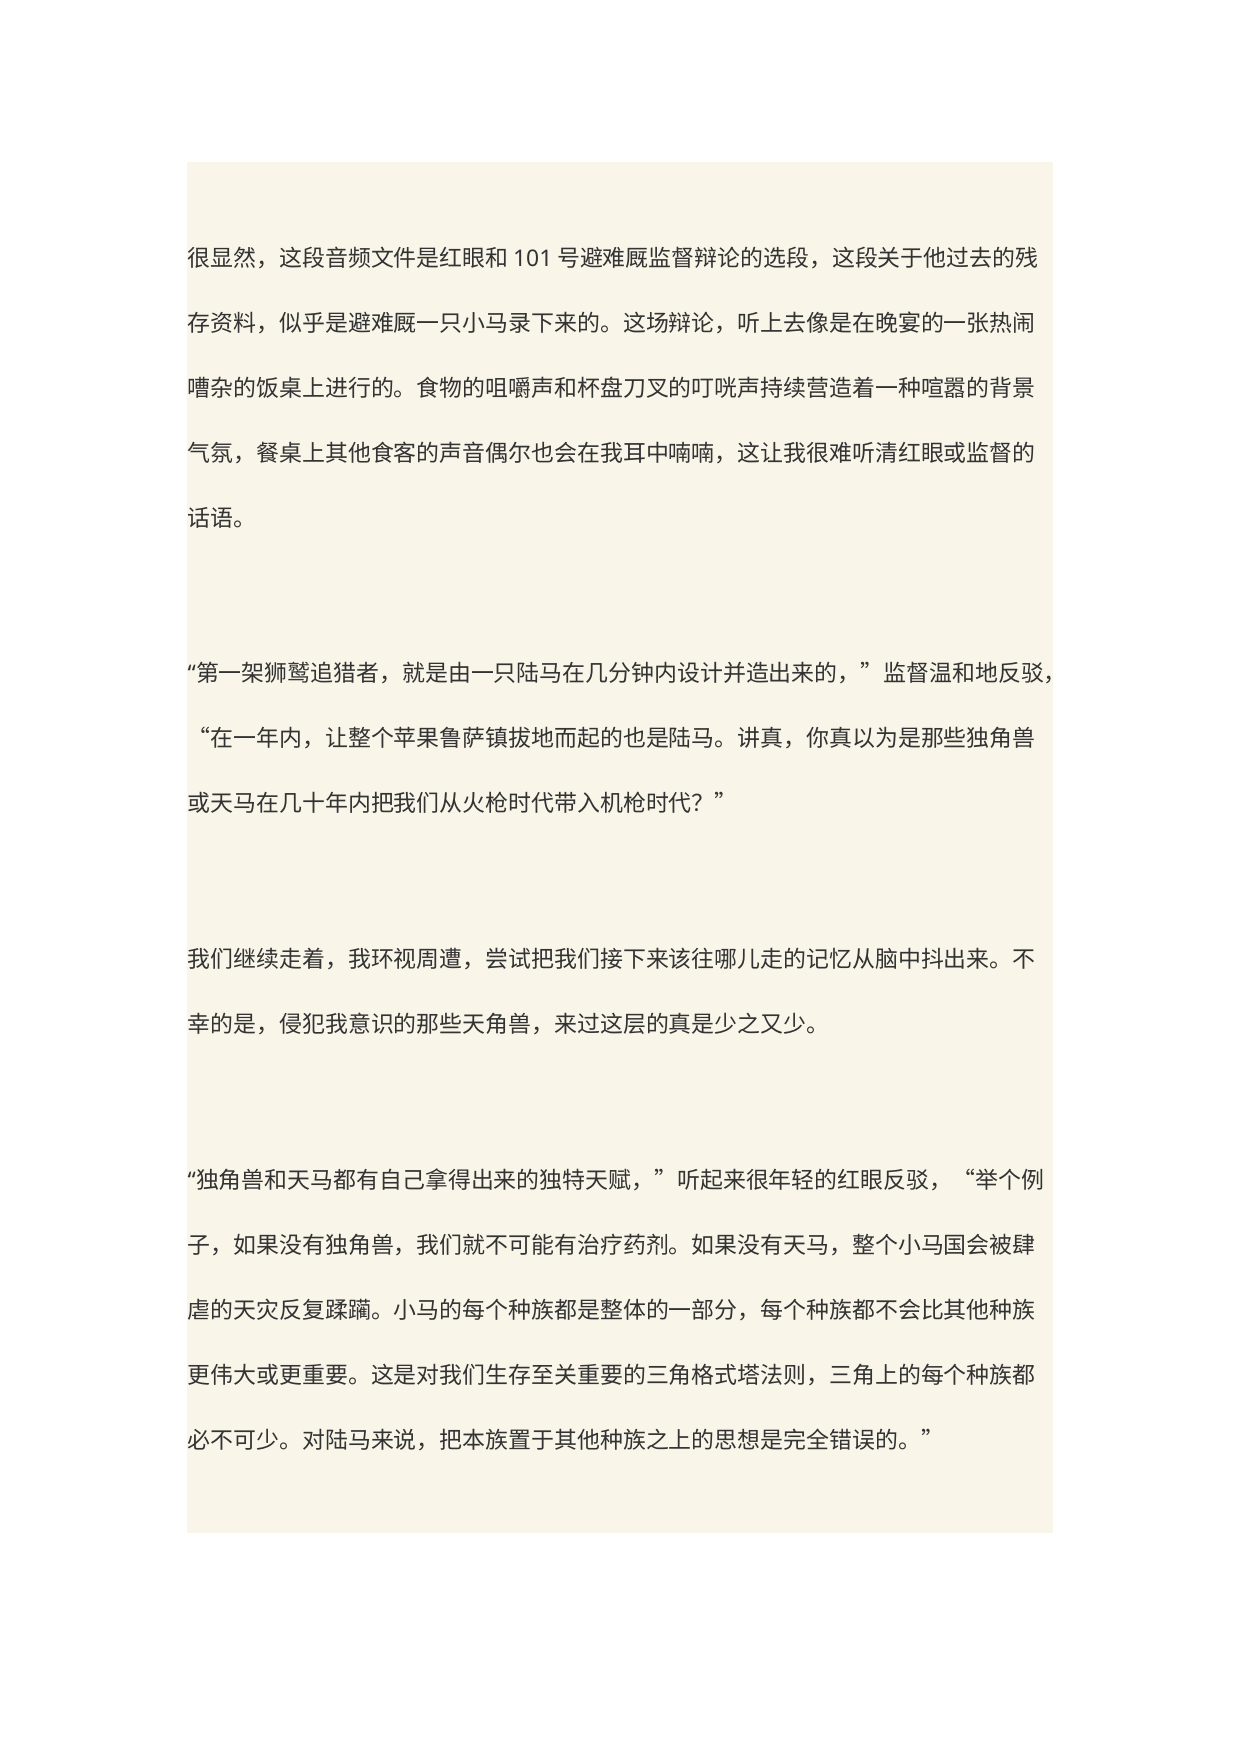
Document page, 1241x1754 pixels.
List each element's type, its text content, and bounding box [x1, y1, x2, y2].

text “第一架狮鹫追猎者，就是由一只陆马在几分钟内设计并造出来的，”监督温和地反驳，“在一年内，让整个苹果鲁萨镇拔地而起的也是陆马。讲真，你真以为是那些独角兽或天马在几十年内把我们从火枪时代带入机枪时代？” [187, 639, 1053, 834]
text 很显然，这段音频文件是红眼和101号避难厩监督辩论的选段，这段关于他过去的残存资料，似乎是避难厩一只小马录下来的。这场辩论，听上去像是在晚宴的一张热闹嘈杂的饭桌上进行的。食物的咀嚼声和杯盘刀叉的叮咣声持续营造着一种喧嚣的背景气氛，餐桌上其他食客的声音偶尔也会在我耳中喃喃，这让我很难听清红眼或监督的话语。 [187, 224, 1053, 549]
text 我们继续走着，我环视周遭，尝试把我们接下来该往哪儿走的记忆从脑中抖出来。不幸的是，侵犯我意识的那些天角兽，来过这层的真是少之又少。 [187, 925, 1053, 1055]
text “独角兽和天马都有自己拿得出来的独特天赋，”听起来很年轻的红眼反驳，“举个例子，如果没有独角兽，我们就不可能有治疗药剂。如果没有天马，整个小马国会被肆虐的天灾反复蹂躏。小马的每个种族都是整体的一部分，每个种族都不会比其他种族更伟大或更重要。这是对我们生存至关重要的三角格式塔法则，三角上的每个种族都必不可少。对陆马来说，把本族置于其他种族之上的思想是完全错误的。” [187, 1146, 1053, 1471]
